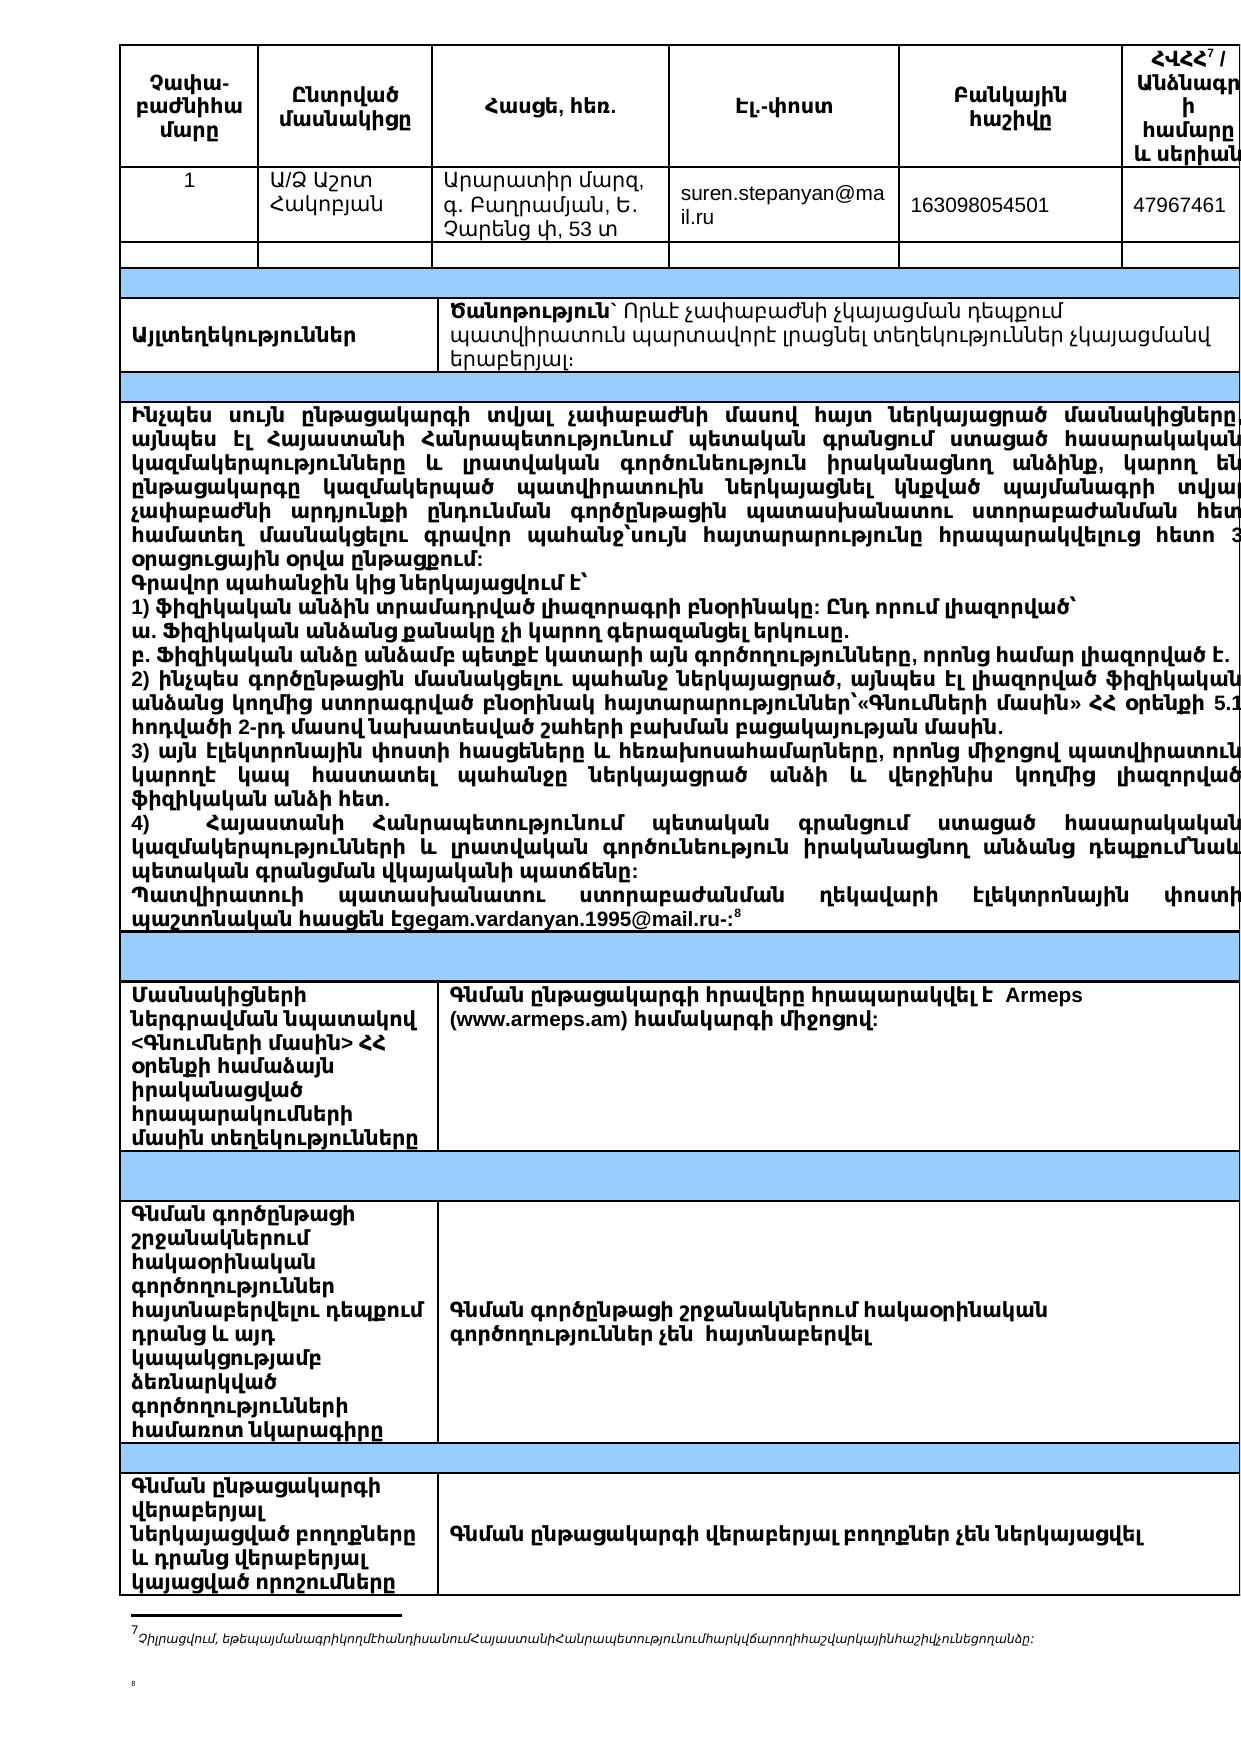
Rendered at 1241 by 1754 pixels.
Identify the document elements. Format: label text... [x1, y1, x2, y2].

table_cell suren.stepanyan@mail.ru [670, 168, 898, 241]
table_cell 47967461 [1123, 168, 1239, 241]
table_cell Մասնակիցների ներգրավման նպատակով <Գնումների մասին> ՀՀ օրենքի համաձայն իրականացված հրապարակումների մասին տեղեկությունները [121, 983, 437, 1150]
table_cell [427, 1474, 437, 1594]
table_cell [900, 243, 1121, 267]
table_cell Ընտրված մասնակիցը [259, 46, 431, 166]
table_cell Հասցե, հեռ. [433, 46, 668, 166]
table_cell Գնման գործընթացի շրջանակներում հակաօրինական գործողություններ չեն հայտնաբերվել [439, 1202, 1239, 1442]
table_cell [121, 933, 1239, 980]
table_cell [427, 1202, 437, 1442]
table_cell [670, 243, 898, 267]
table_cell Գնման ընթացակարգի վերաբերյալ բողոքներ չեն ներկայացվել [439, 1474, 1239, 1594]
table_cell [259, 243, 431, 267]
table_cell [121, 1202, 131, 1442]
table_cell [121, 1152, 1239, 1200]
table_cell [121, 1444, 1239, 1472]
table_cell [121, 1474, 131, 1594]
table_cell [121, 243, 257, 267]
table_cell Այլտեղեկություններ [121, 299, 437, 371]
table_cell Բանկային հաշիվը [900, 46, 1121, 166]
table_cell Ինչպես սույն ընթացակարգի տվյալ չափաբաժնի մասով հայտ ներկայացրած մասնակիցները, այնպես էլ Հայաստանի Հանրապետությունում պետական գրանցում ստացած հասարակական կազմակերպությունները և լրատվական գործունեություն իրականացնող անձինք, կարող են ընթացակարգը կազմակերպած պատվիրատուին ներկայացնել կնքված պայմանագրի տվյալ չափաբաժնի արդյունքի ընդունման գործընթացին պատասխանատու ստորաբաժանման հետ համատեղ մասնակցելու գրավոր պահանջ՝սույն հայտարարությունը հրապարակվելուց հետո 3 օրացուցային օրվա ընթացքում: Գրավոր պահանջին կից ներկայացվում է՝ 1) ֆիզիկական անձին տրամադրված լիազորագրի բնօրինակը: Ընդ որում լիազորված՝ ա. Ֆիզիկական անձանց քանակը չի կարող գերազանցել երկուսը. բ. Ֆիզիկական անձը անձամբ պետքէ կատարի այն գործողությունները, որոնց համար լիազորված է. 2) ինչպես գործընթացին մասնակցելու պահանջ ներկայացրած, այնպես էլ լիազորված ֆիզիկական անձանց կողմից ստորագրված բնօրինակ հայտարարություններ՝«Գնումների մասին» ՀՀ օրենքի 5.1 հոդվածի 2-րդ մասով նախատեսված շահերի բախման բացակայության մասին. 3) այն էլեկտրոնային փոստի հասցեները և հեռախոսահամարները, որոնց միջոցով պատվիրատուն կարողէ կապ հաստատել պահանջը ներկայացրած անձի և վերջինիս կողմից լիազորված ֆիզիկական անձի հետ. 4) Հայաստանի Հանրապետությունում պետական գրանցում ստացած հասարակական կազմակերպությունների և լրատվական գործունեություն իրականացնող անձանց դեպքում՝նաև պետական գրանցման վկայականի պատճենը: Պատվիրատուի պատասխանատու ստորաբաժանման ղեկավարի էլեկտրոնային փոստի պաշտոնական հասցեն էgegam.vardanyan.1995@mail.ru-: [121, 403, 1239, 930]
table_cell Չափա-բաժնիհամարը [121, 46, 257, 166]
table_cell 1 [121, 168, 257, 241]
table_cell ՀՎՀՀ / Անձնագրի համարը և սերիան [1123, 46, 1239, 166]
table_cell Ա/Ձ Աշոտ Հակոբյան [259, 168, 431, 241]
table_cell 163098054501 [900, 168, 1121, 241]
table_cell [1123, 243, 1239, 267]
table_cell Ծանոթություն` Որևէ չափաբաժնի չկայացման դեպքում պատվիրատուն պարտավորէ լրացնել տեղեկություններ չկայացմանվ երաբերյալ։ [439, 299, 1239, 371]
table_cell [121, 373, 1239, 401]
table_cell Գնման ընթացակարգի հրավերը հրապարակվել է Armeps (www.armeps.am) համակարգի միջոցով: [439, 983, 1239, 1150]
table_cell Արարատիր մարզ, գ․ Բաղրամյան, Ե․ Չարենց փ, 53 տ [433, 168, 668, 241]
table_cell [121, 269, 1239, 297]
table_cell Էլ.-փոստ [670, 46, 898, 166]
table_cell [433, 243, 668, 267]
